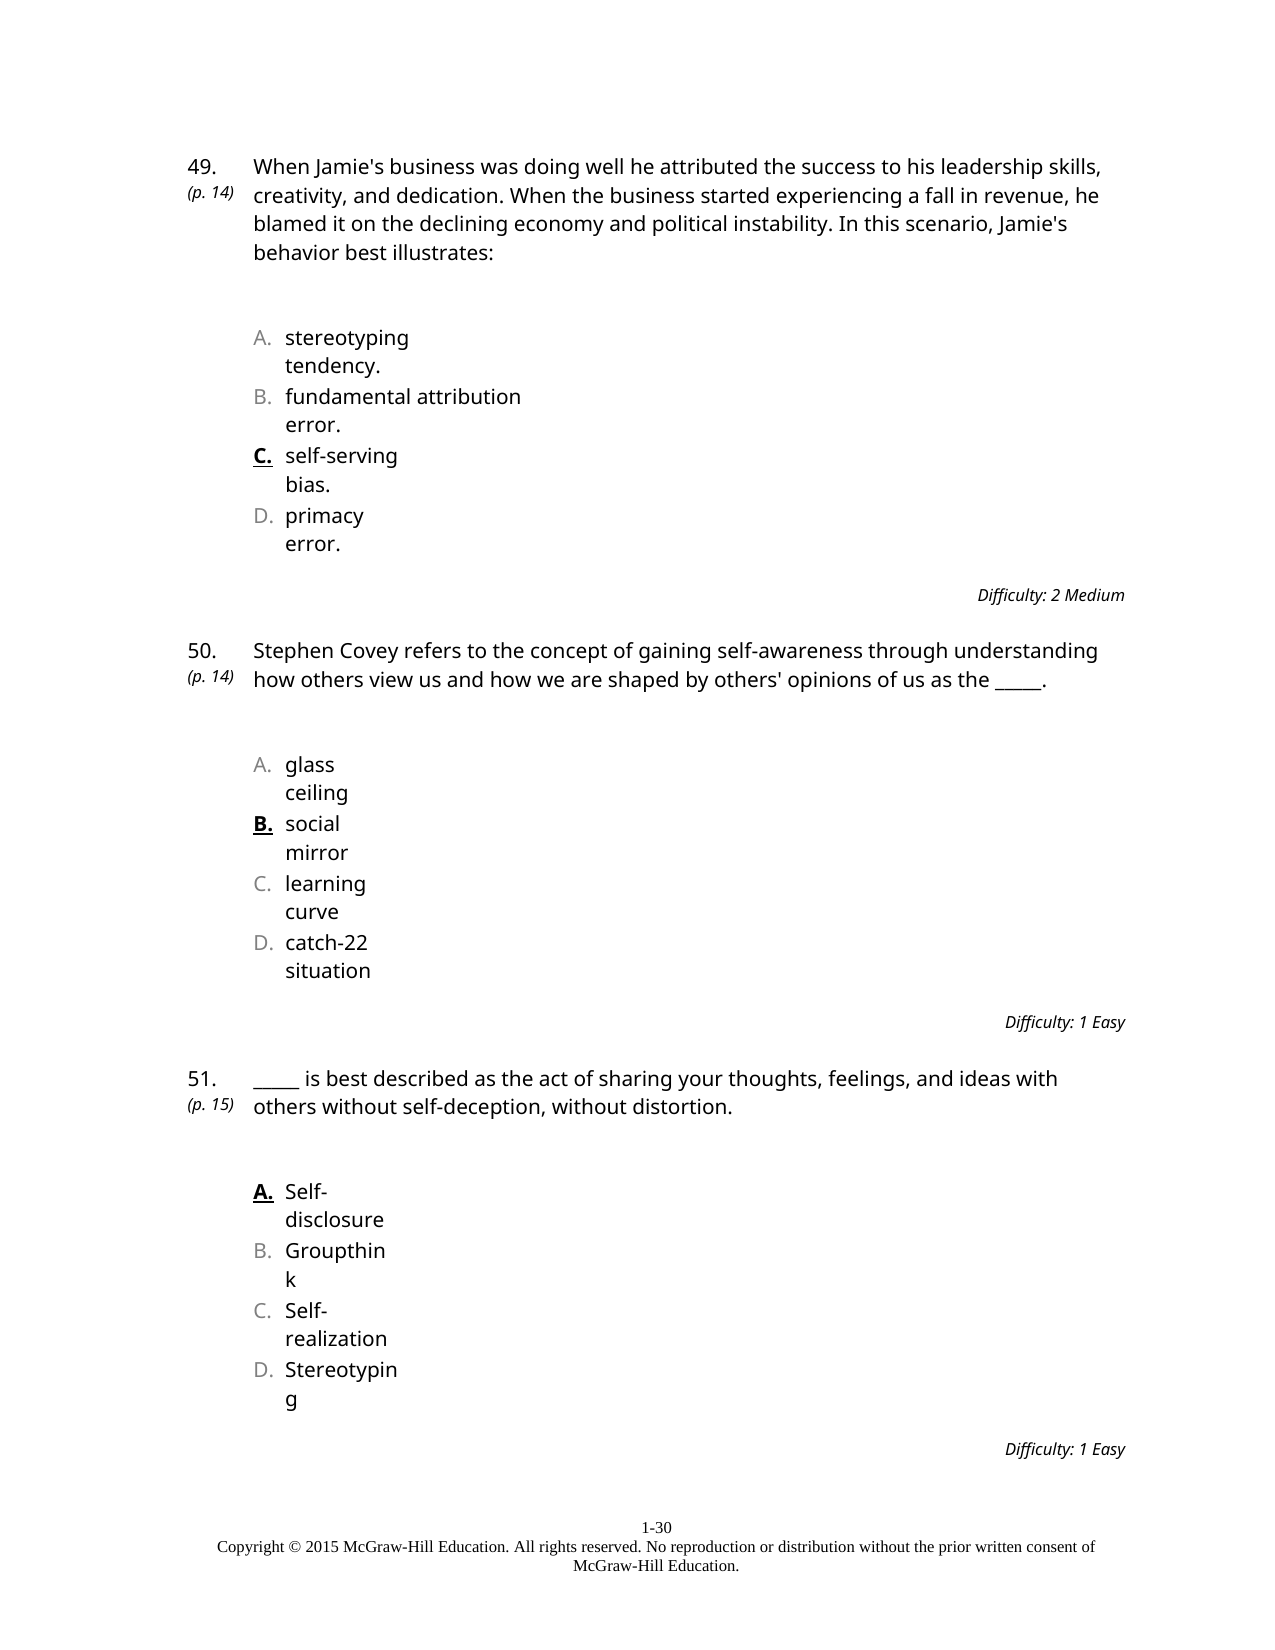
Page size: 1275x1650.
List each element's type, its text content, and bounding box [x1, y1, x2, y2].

table_header _____ is best described as the act of sharing your thoughts, feelings, and ideas with others without self-deception, without distortion. [253, 1064, 1125, 1412]
table_header 51. (p. 15) [188, 1064, 253, 1412]
table_header Stephen Covey refers to the concept of gaining self-awareness through understanding how others view us and how we are shaped by others' opinions of us as the _____. [253, 637, 1125, 985]
table_header Difficulty: 1 Easy [188, 1011, 1125, 1061]
table_header 49. (p. 14) [188, 153, 253, 558]
table_header Difficulty: 2 Medium [188, 583, 1125, 634]
table_header 50. (p. 14) [188, 637, 253, 985]
table_header Difficulty: 1 Easy [188, 1438, 1125, 1488]
table_header When Jamie's business was doing well he attributed the success to his leadership skills, creativity, and dedication. When the business started experiencing a fall in revenue, he blamed it on the declining economy and political instability. In this scenario, Jamie's behavior best illustrates: [253, 153, 1125, 558]
